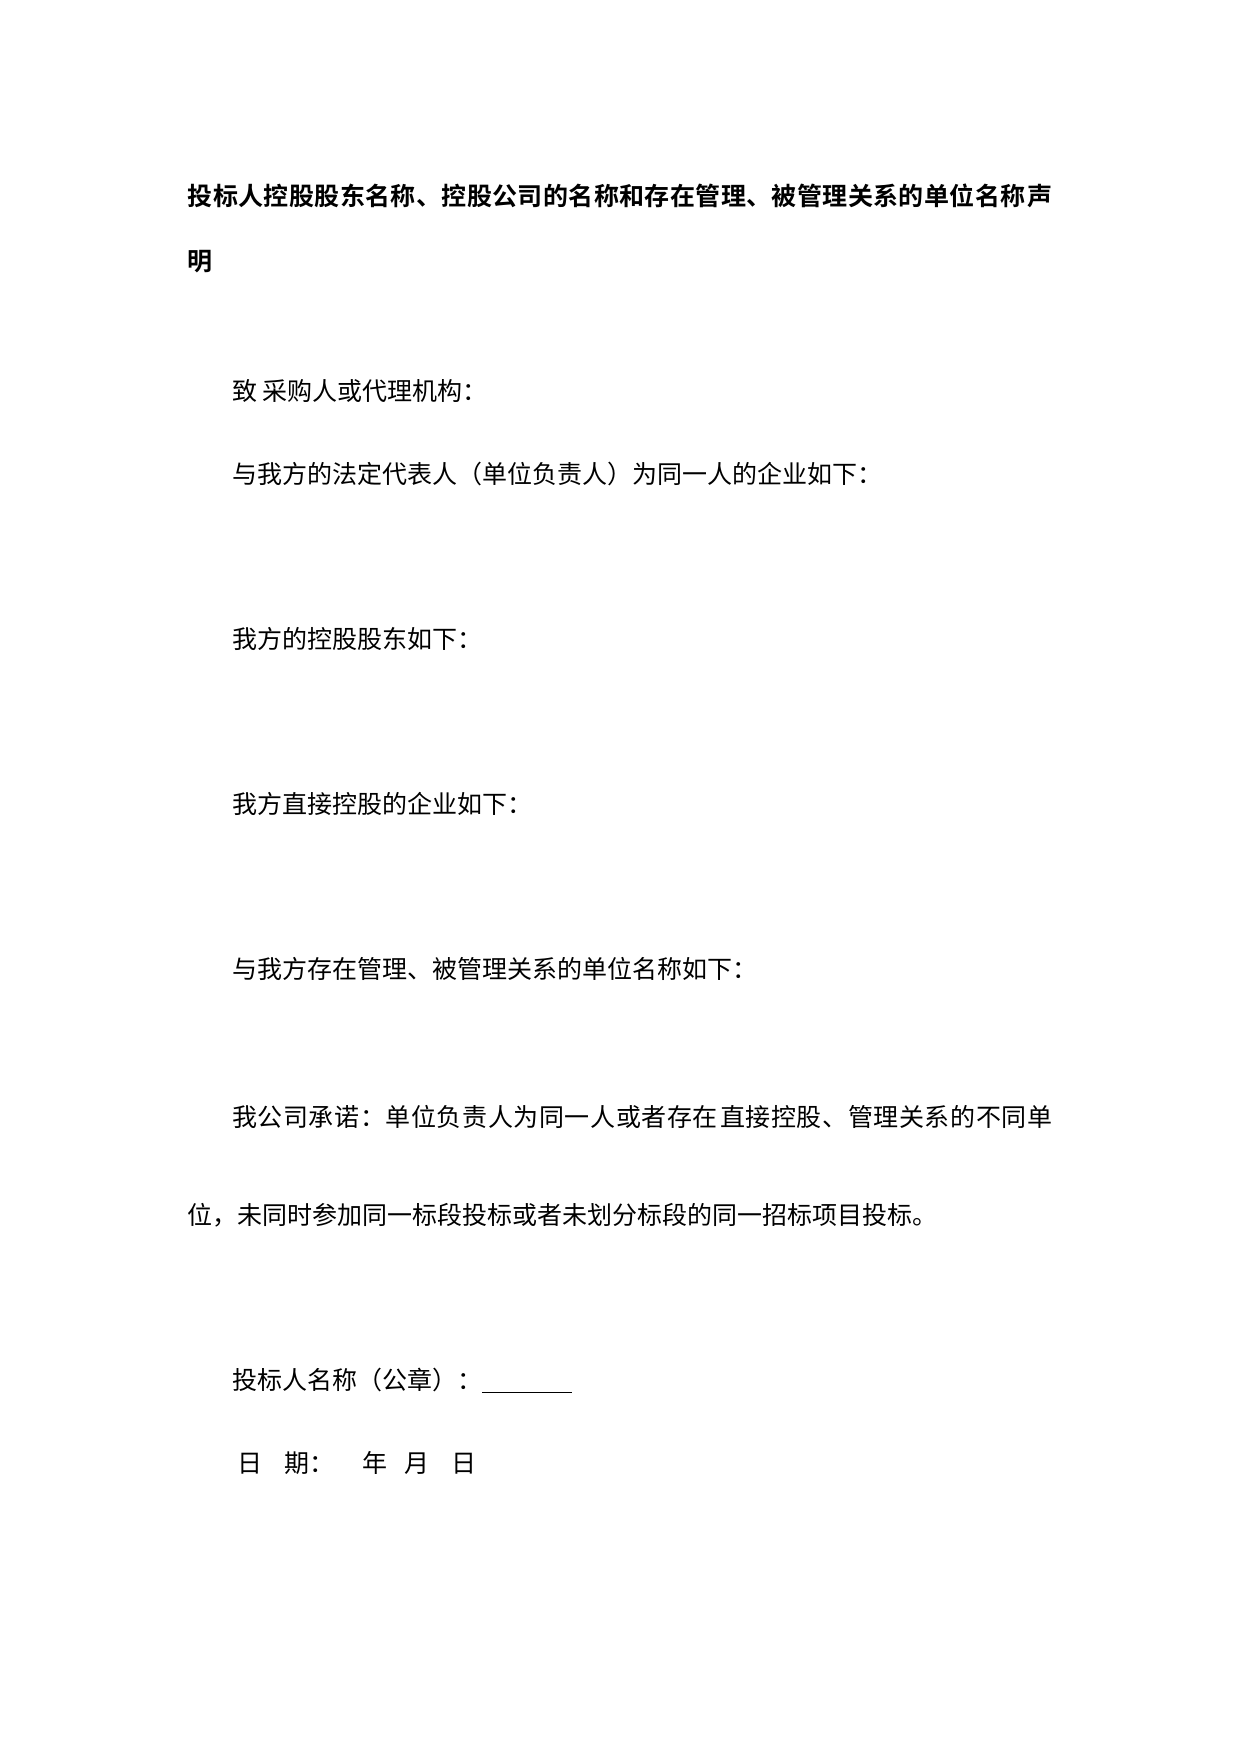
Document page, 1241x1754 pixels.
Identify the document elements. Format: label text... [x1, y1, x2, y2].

text 我方的控股股东如下： [187, 605, 1053, 670]
text 投标人控股股东名称、控股公司的名称和存在管理、被管理关系的单位名称声明 [187, 162, 1053, 292]
text 致 采购人或代理机构： [187, 357, 1053, 422]
text 与我方存在管理、被管理关系的单位名称如下： [187, 935, 1053, 1000]
text 投标人名称（公章）： [187, 1346, 1053, 1411]
text 我方直接控股的企业如下： [187, 770, 1053, 835]
text 日 期： 年 月 日 [187, 1429, 1053, 1494]
text 与我方的法定代表人（单位负责人）为同一人的企业如下： [187, 440, 1053, 505]
text 我公司承诺：单位负责人为同一人或者存在直接控股、管理关系的不同单位，未同时参加同一标段投标或者未划分标段的同一招标项目投标。 [187, 1083, 1053, 1246]
